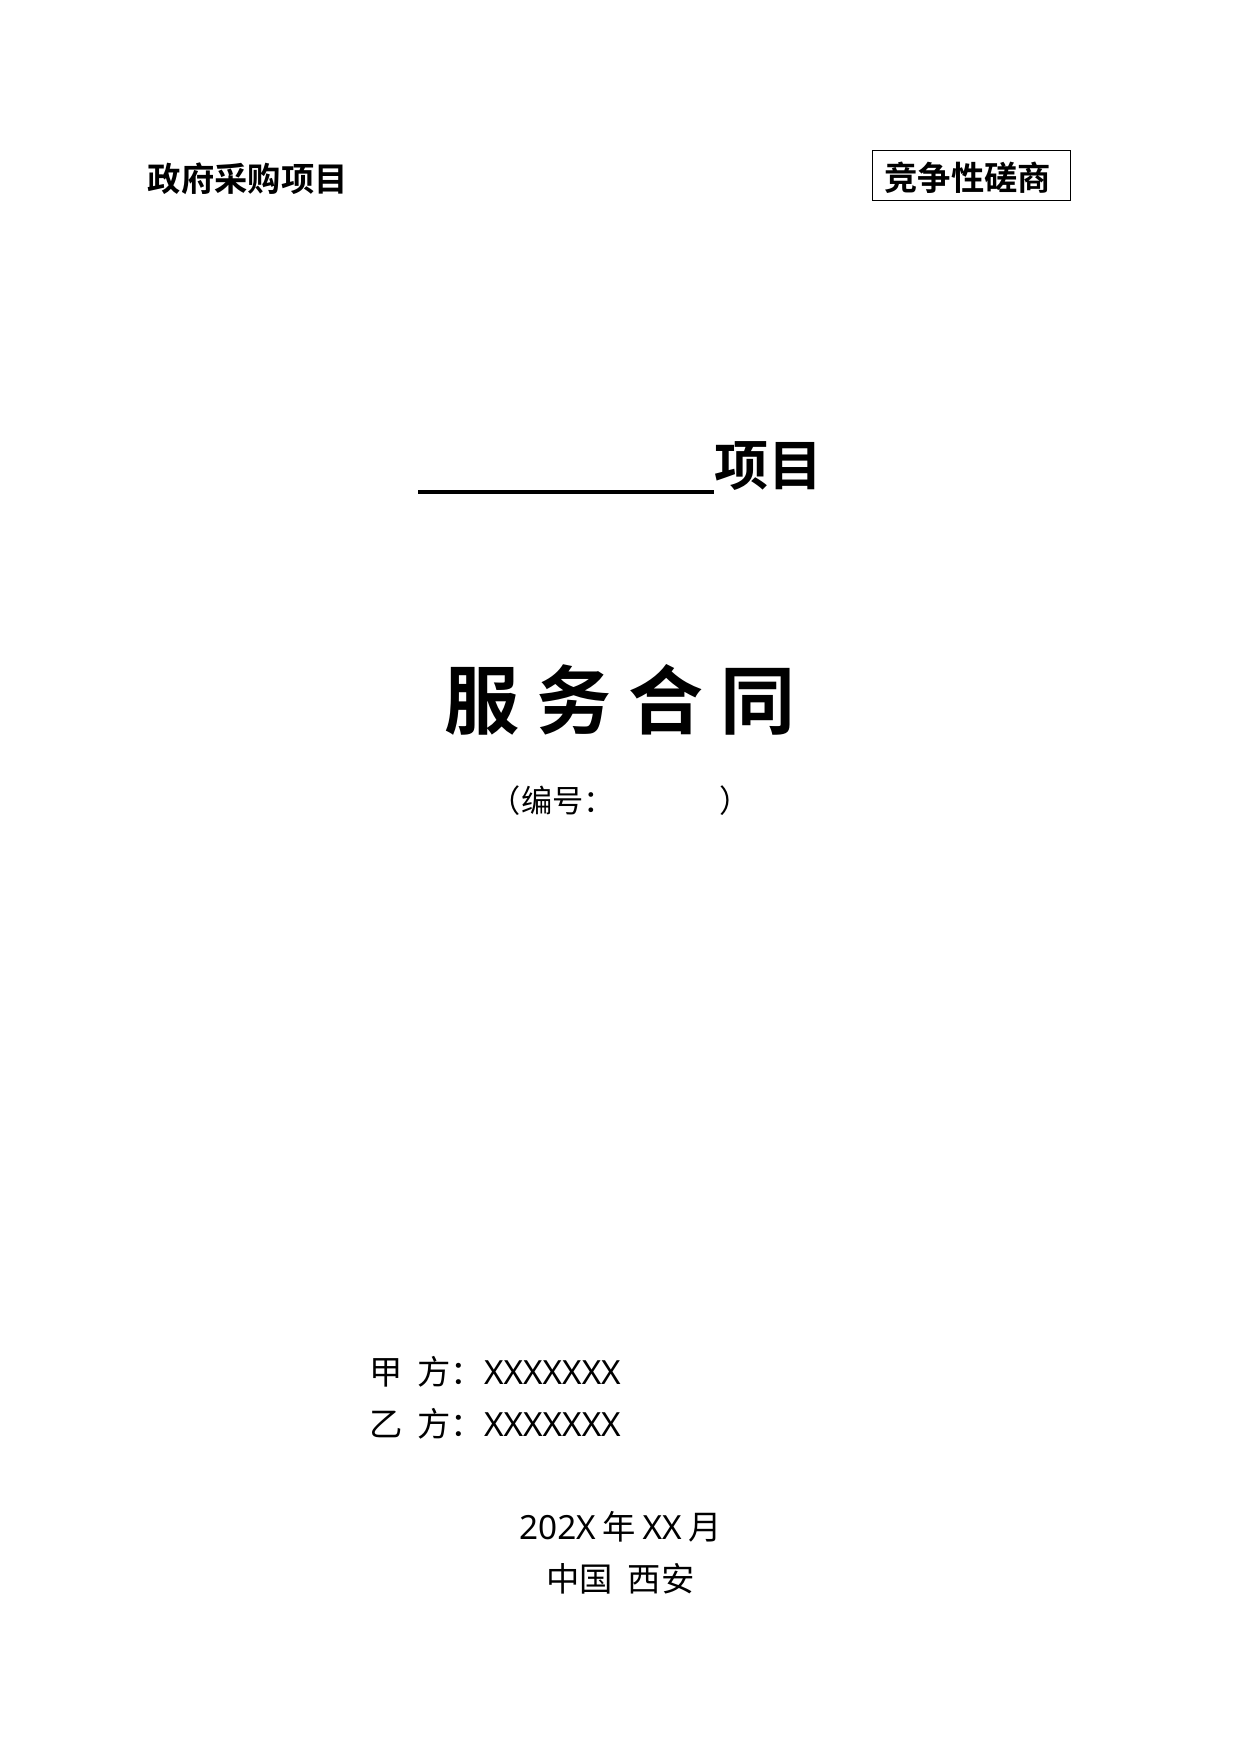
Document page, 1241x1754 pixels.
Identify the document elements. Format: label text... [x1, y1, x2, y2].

text 甲 方：XXXXXXX [148, 1344, 1092, 1396]
text 乙 方：XXXXXXX [148, 1396, 1092, 1448]
text 服 务 合 同 [148, 618, 1092, 773]
text 政府采购项目 [148, 151, 1092, 203]
text 202X年XX月 [148, 1499, 1092, 1551]
text （编号： ） [148, 773, 1092, 825]
text 项目 [148, 410, 1092, 514]
text 中国 西安 [148, 1551, 1092, 1603]
table_header 竞争性磋商 [873, 151, 1070, 200]
